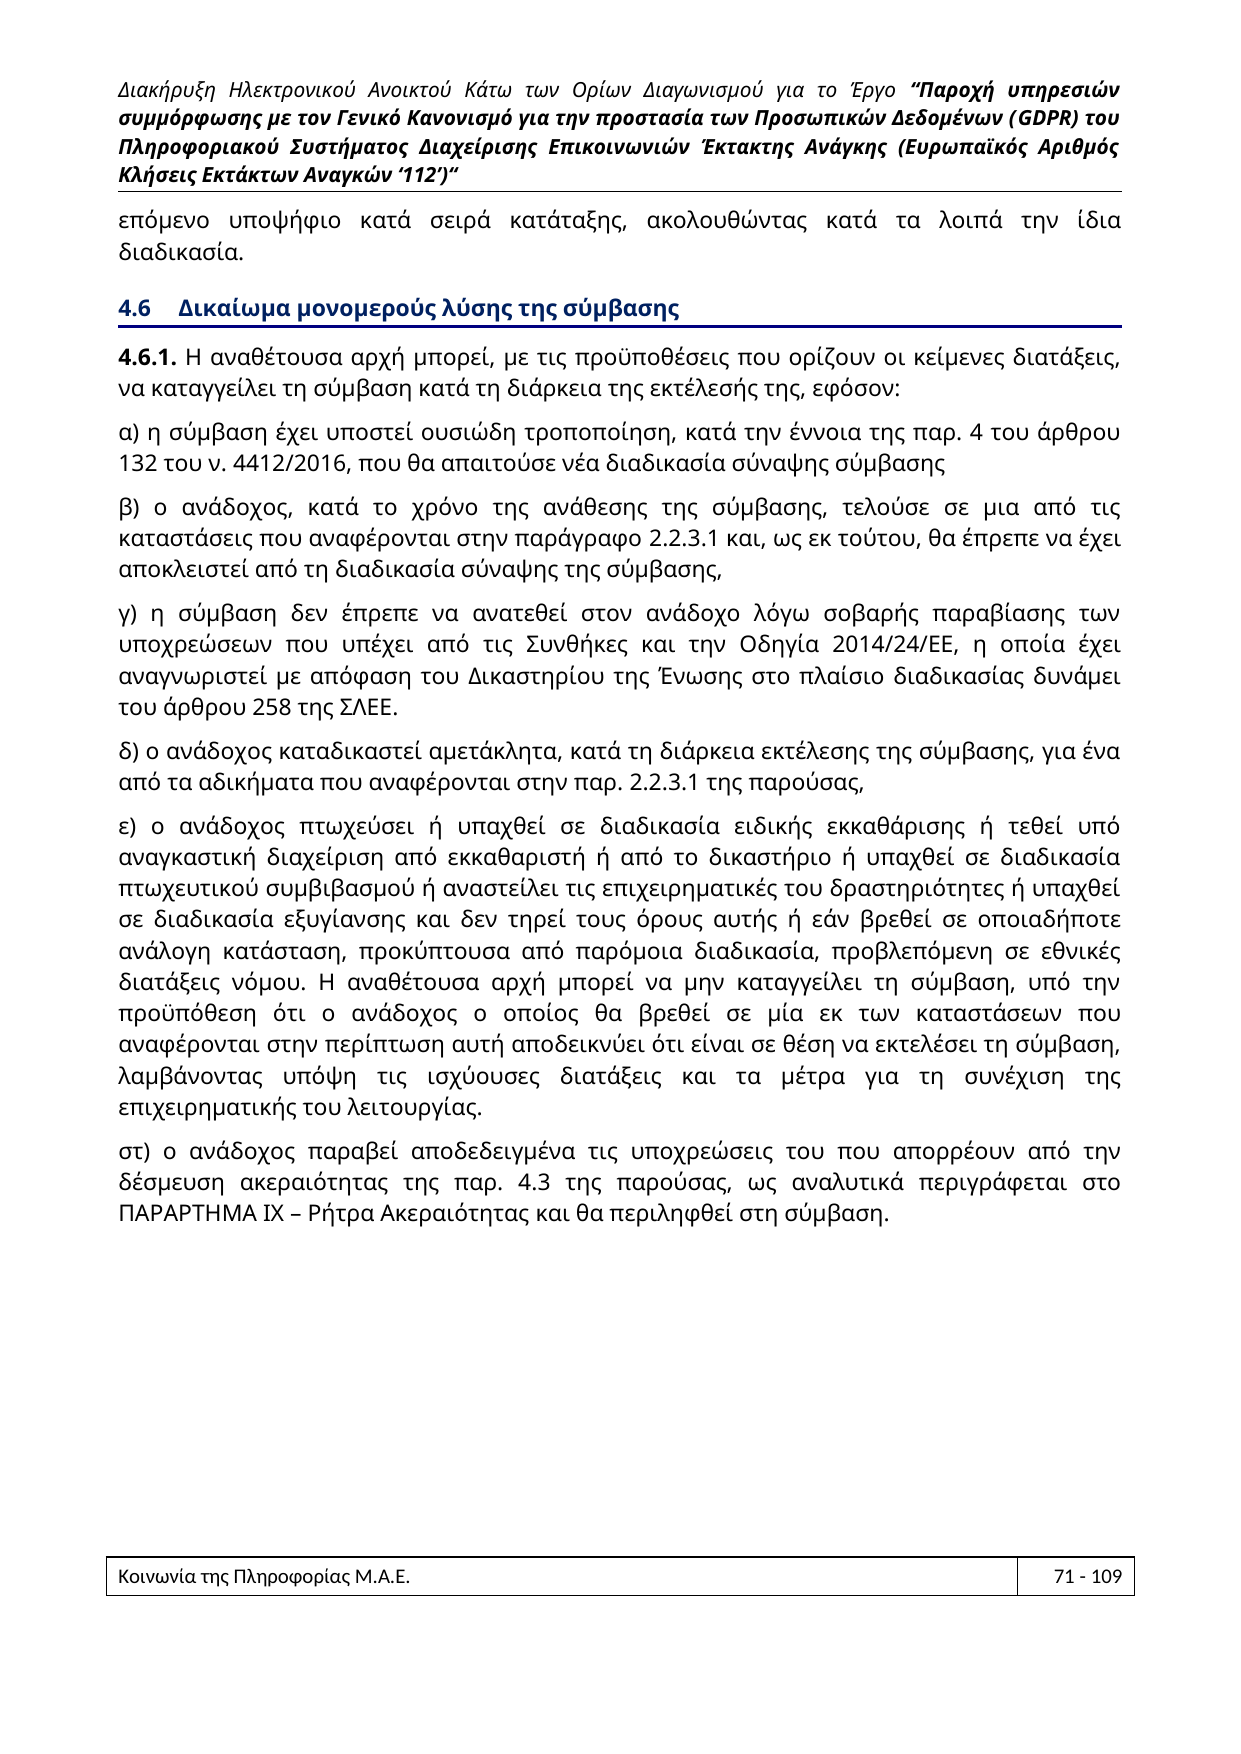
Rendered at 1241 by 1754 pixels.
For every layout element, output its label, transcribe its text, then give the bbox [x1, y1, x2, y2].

text δ) ο ανάδοχος καταδικαστεί αμετάκλητα, κατά τη διάρκεια εκτέλεσης της σύμβασης, για ένα από τα αδικήματα που αναφέρονται στην παρ. 2.2.3.1 της παρούσας, [118, 734, 1122, 797]
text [118, 204, 1122, 267]
text ε) ο ανάδοχος πτωχεύσει ή υπαχθεί σε διαδικασία ειδικής εκκαθάρισης ή τεθεί υπό αναγκαστική διαχείριση από εκκαθαριστή ή από το δικαστήριο ή υπαχθεί σε διαδικασία πτωχευτικού συμβιβασμού ή αναστείλει τις επιχειρηματικές του δραστηριότητες ή υπαχθεί σε διαδικασία εξυγίανσης και δεν τηρεί τους όρους αυτής ή εάν βρεθεί σε οποιαδήποτε ανάλογη κατάσταση, προκύπτουσα από παρόμοια διαδικασία, προβλεπόμενη σε εθνικές διατάξεις νόμου. Η αναθέτουσα αρχή μπορεί να μην καταγγείλει τη σύμβαση, υπό την προϋπόθεση ότι ο ανάδοχος ο οποίος θα βρεθεί σε μία εκ των καταστάσεων που αναφέρονται στην περίπτωση αυτή αποδεικνύει ότι είναι σε θέση να εκτελέσει τη σύμβαση, λαμβάνοντας υπόψη τις ισχύουσες διατάξεις και τα μέτρα για τη συνέχιση της επιχειρηματικής του λειτουργίας. [118, 809, 1122, 1122]
text στ) ο ανάδοχος παραβεί αποδεδειγμένα τις υποχρεώσεις του που απορρέουν από την δέσμευση ακεραιότητας της παρ. 4.3 της παρούσας, ως αναλυτικά περιγράφεται στο ‎ΠΑΡΑΡΤΗΜΑ IX – Ρήτρα Ακεραιότητας και θα περιληφθεί στη σύμβαση. [118, 1134, 1122, 1228]
text α) η σύμβαση έχει υποστεί ουσιώδη τροποποίηση, κατά την έννοια της παρ. 4 του άρθρου 132 του ν. 4412/2016, που θα απαιτούσε νέα διαδικασία σύναψης σύμβασης [118, 416, 1122, 478]
text γ) η σύμβαση δεν έπρεπε να ανατεθεί στον ανάδοχο λόγω σοβαρής παραβίασης των υποχρεώσεων που υπέχει από τις Συνθήκες και την Οδηγία 2014/24/ΕΕ, η οποία έχει αναγνωριστεί με απόφαση του Δικαστηρίου της Ένωσης στο πλαίσιο διαδικασίας δυνάμει του άρθρου 258 της ΣΛΕΕ. [118, 597, 1122, 722]
text β) ο ανάδοχος, κατά το χρόνο της ανάθεσης της σύμβασης, τελούσε σε μια από τις καταστάσεις που αναφέρονται στην παράγραφο 2.2.3.1 και, ως εκ τούτου, θα έπρεπε να έχει αποκλειστεί από τη διαδικασία σύναψης της σύμβασης, [118, 491, 1122, 584]
text 4.6.1. Η αναθέτουσα αρχή μπορεί, με τις προϋποθέσεις που ορίζουν οι κείμενες διατάξεις, να καταγγείλει τη σύμβαση κατά τη διάρκεια της εκτέλεσής της, εφόσον: [118, 341, 1122, 403]
subtitle Δικαίωμα μονομερούς λύσης της σύμβασης [118, 292, 1122, 325]
